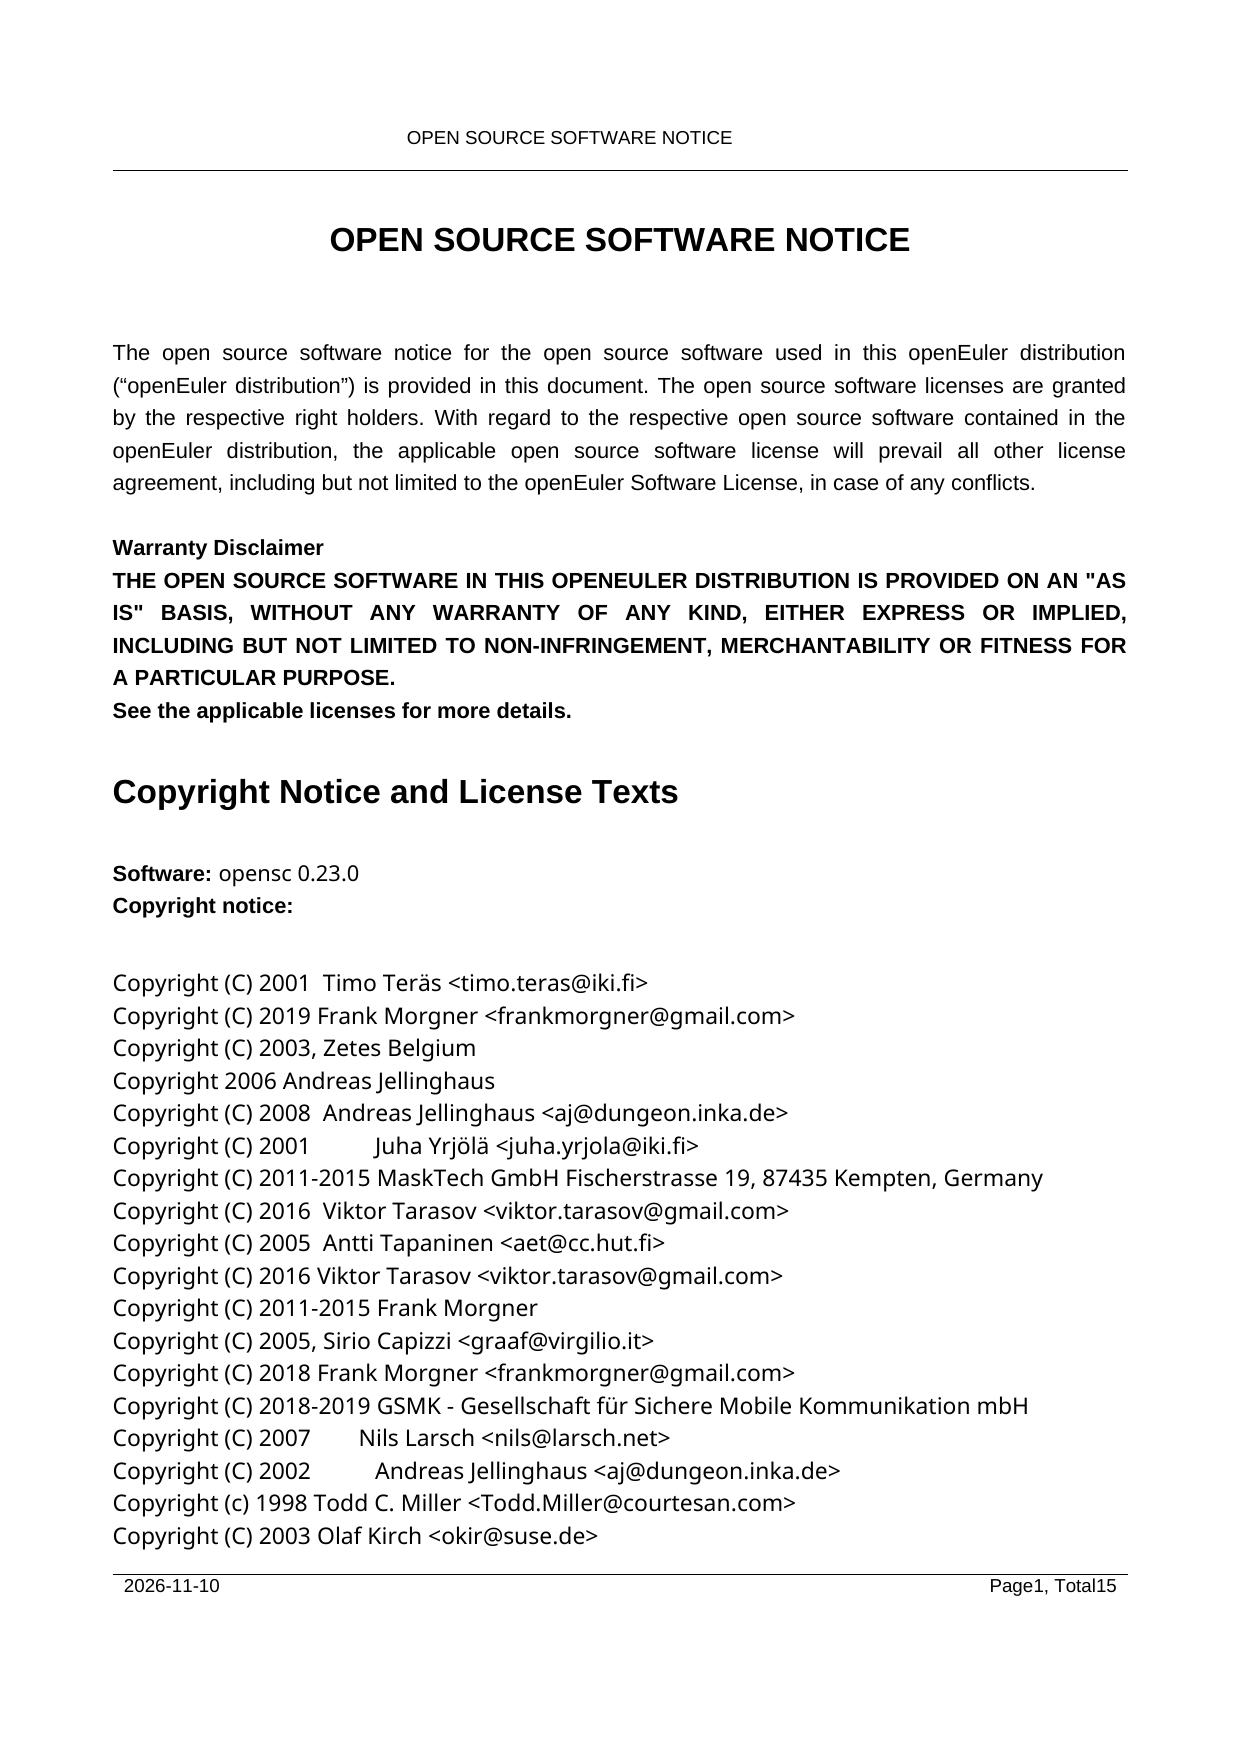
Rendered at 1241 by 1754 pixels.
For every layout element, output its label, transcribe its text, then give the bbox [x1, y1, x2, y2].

text Copyright notice: [112, 889, 1128, 921]
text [112, 934, 1128, 1551]
title Software: opensc 0.23.0 [112, 856, 1128, 889]
text Copyright Notice and License Texts [112, 759, 1128, 824]
text THE OPEN SOURCE SOFTWARE IN THIS OPENEULER DISTRIBUTION IS PROVIDED ON AN "AS IS" BASIS, WITHOUT ANY WARRANTY OF ANY KIND, EITHER EXPRESS OR IMPLIED, INCLUDING BUT NOT LIMITED TO NON-INFRINGEMENT, MERCHANTABILITY OR FITNESS FOR A PARTICULAR PURPOSE. See the applicable licenses for more details. [112, 564, 1128, 726]
text Warranty Disclaimer [112, 531, 1128, 564]
text The open source software notice for the open source software used in this openEuler distribution (“openEuler distribution”) is provided in this document. The open source software licenses are granted by the respective right holders. With regard to the respective open source software contained in the openEuler distribution, the applicable open source software license will prevail all other license agreement, including but not limited to the openEuler Software License, in case of any conflicts. [112, 336, 1128, 499]
text OPEN SOURCE SOFTWARE NOTICE [112, 206, 1128, 271]
